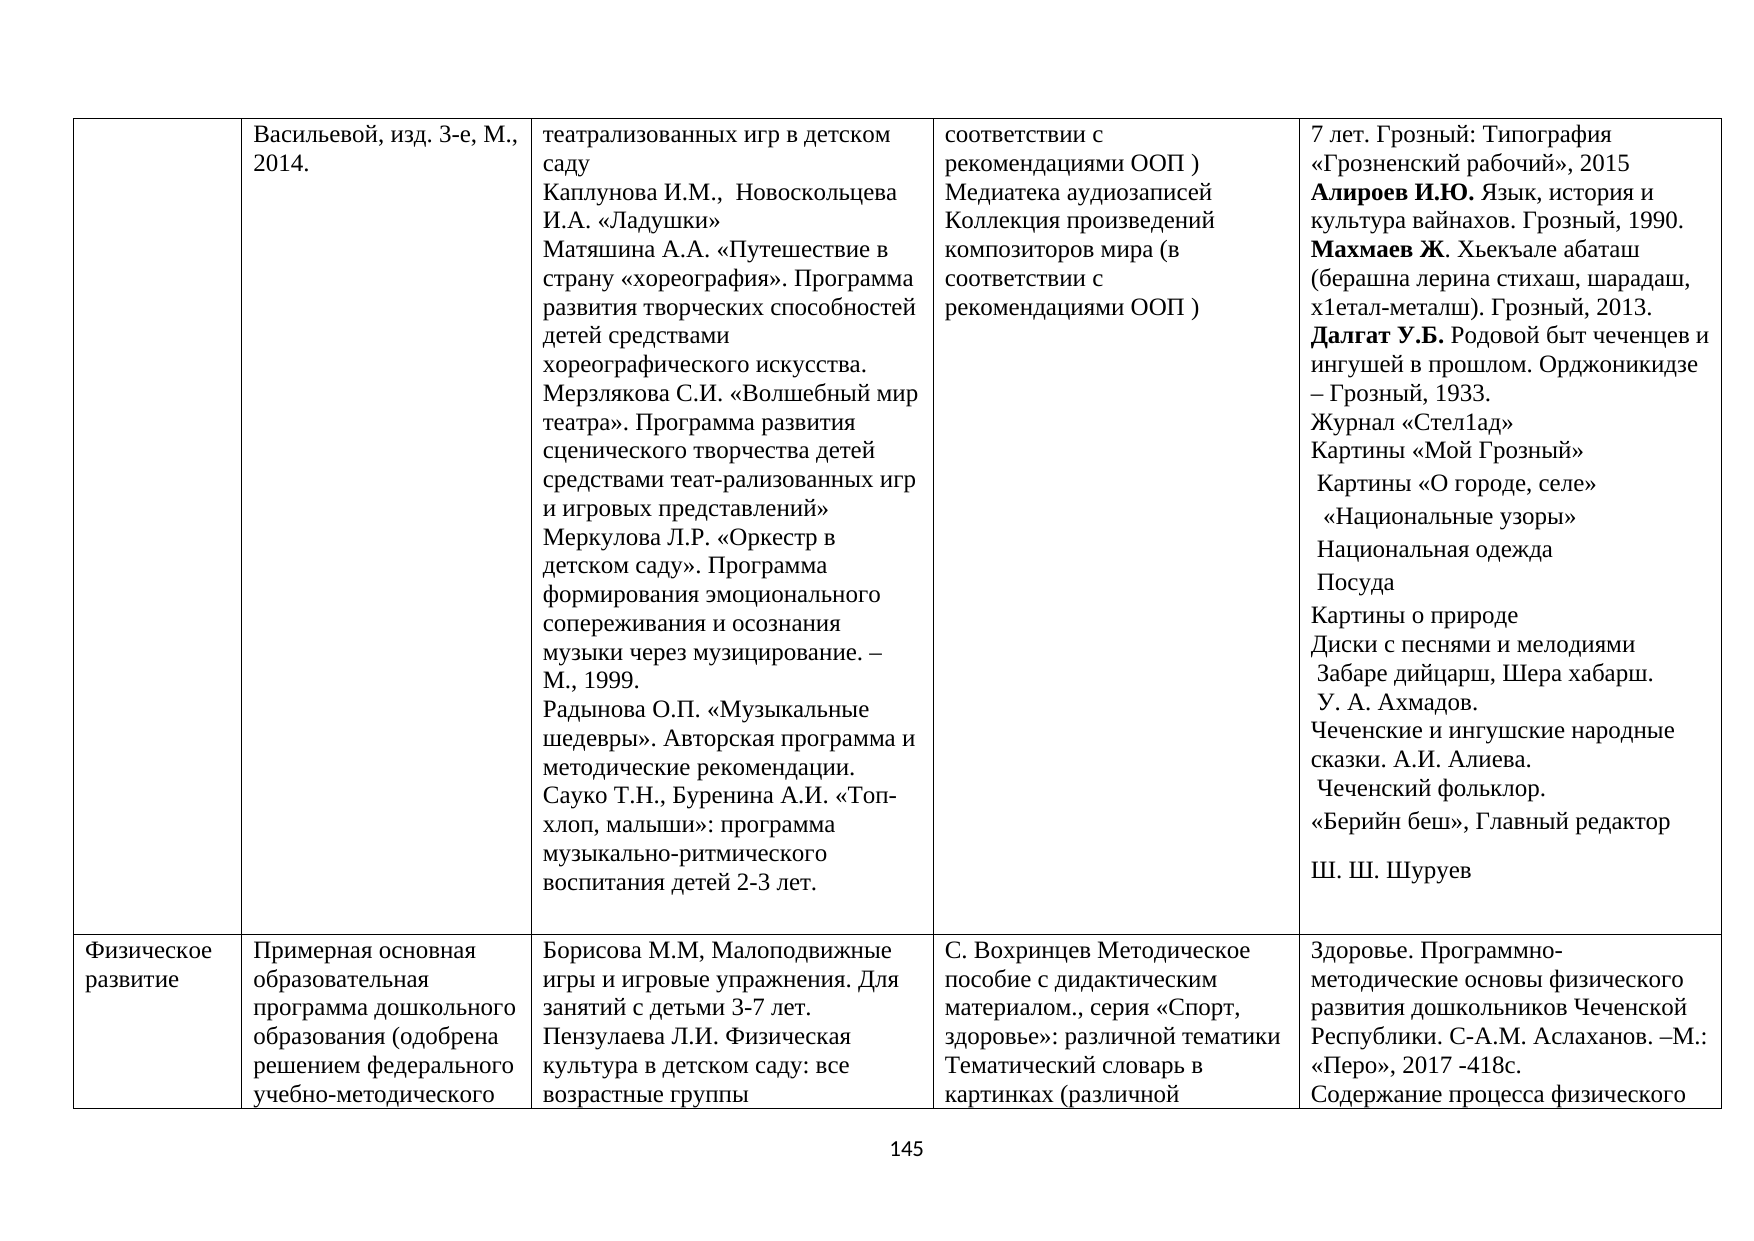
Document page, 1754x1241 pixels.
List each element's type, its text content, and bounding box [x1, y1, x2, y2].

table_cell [242, 935, 531, 1107]
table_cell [1300, 119, 1721, 934]
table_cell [74, 119, 241, 934]
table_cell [242, 119, 531, 934]
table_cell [934, 119, 1299, 934]
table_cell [532, 935, 933, 1107]
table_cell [934, 935, 1299, 1107]
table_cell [1300, 935, 1721, 1107]
table_cell Физическое развитие [74, 935, 241, 1107]
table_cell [532, 119, 933, 934]
